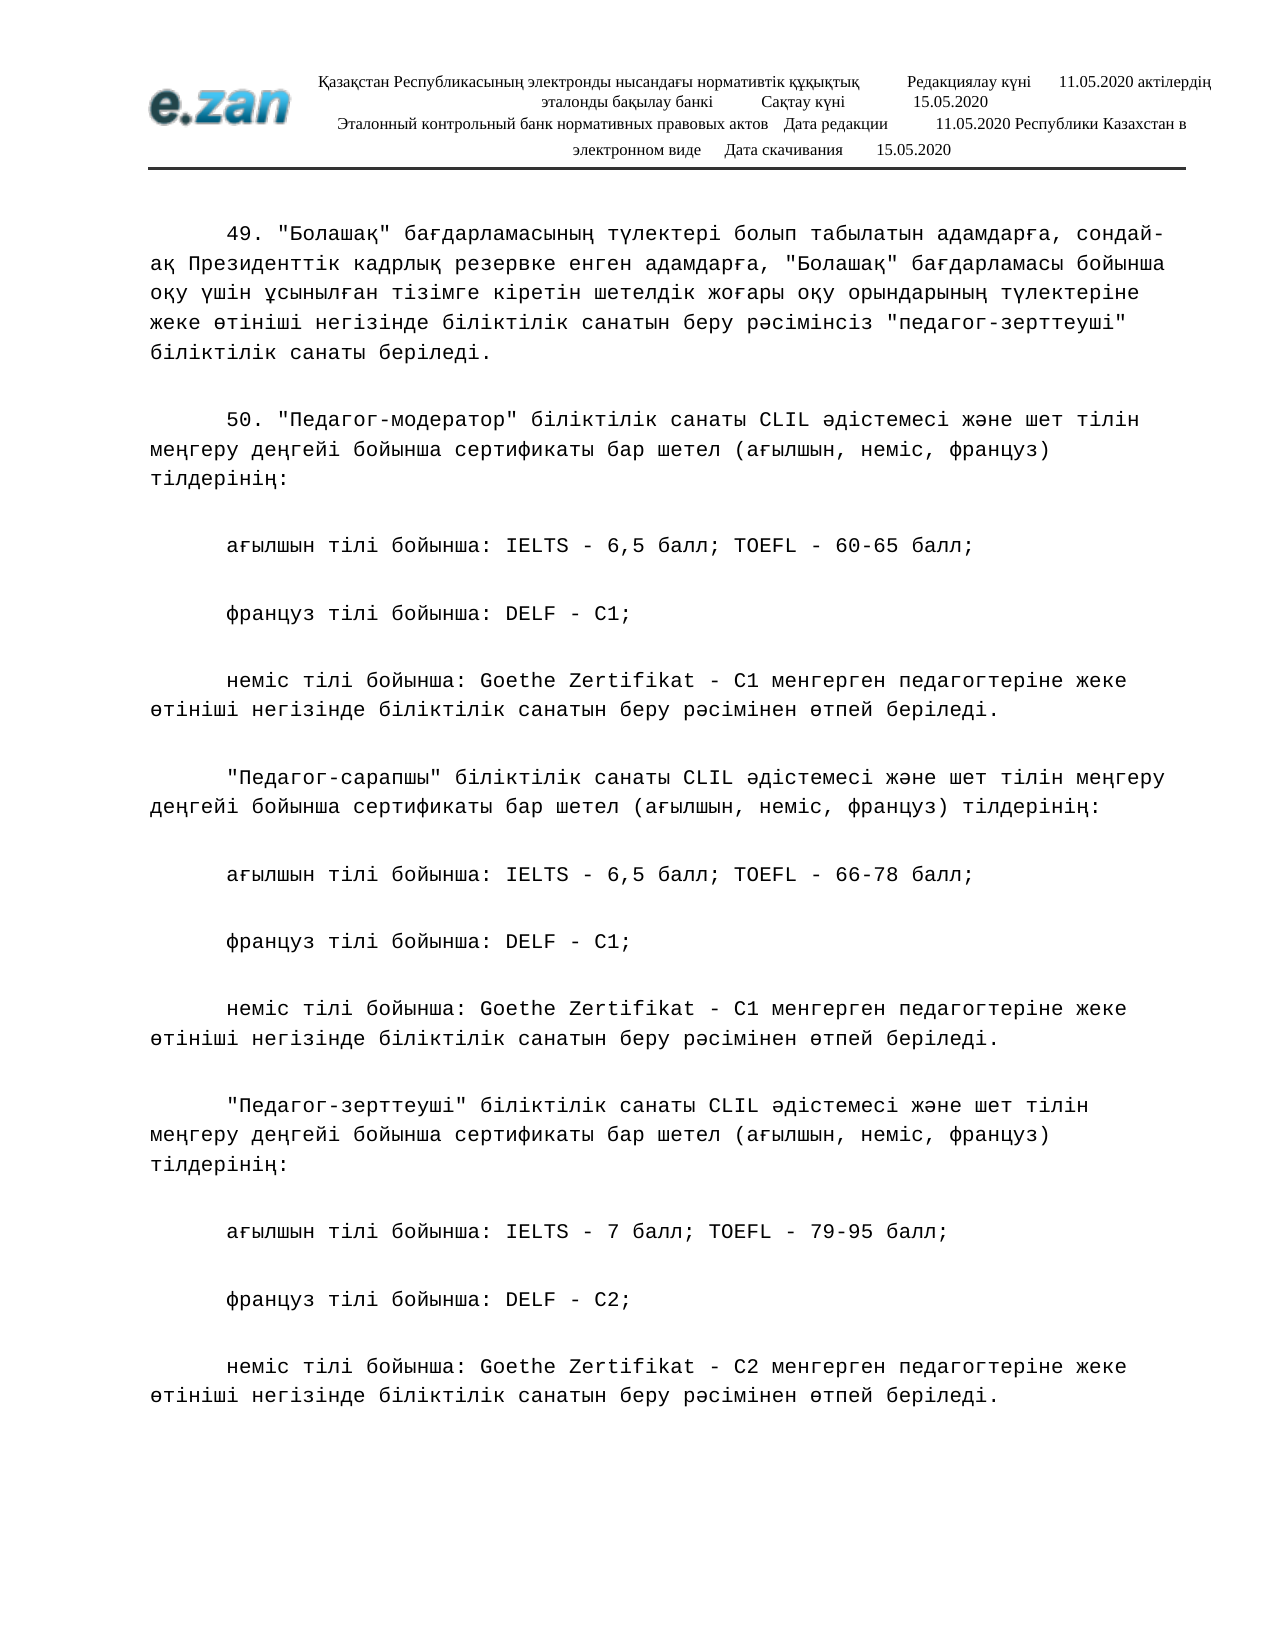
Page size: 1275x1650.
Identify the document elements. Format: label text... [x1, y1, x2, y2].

text 49. "Болашақ" бағдарламасының түлектері болып табылатын адамдарға, сондай-ақ Президенттік кадрлық резервке енген адамдарға, "Болашақ" бағдарламасы бойынша оқу үшін ұсынылған тізімге кіретін шетелдік жоғары оқу орындарының түлектеріне жеке өтініші негізінде біліктілік санатын беру рәсімінсіз "педагог-зерттеуші" біліктілік санаты беріледі. [150, 217, 1181, 365]
text неміс тілі бойынша: Goethe Zertifikat - С1 менгерген педагогтеріне жеке өтініші негізінде біліктілік санатын беру рәсімінен өтпей беріледі. [150, 992, 1181, 1051]
text "Педагог-зерттеуші" біліктілік санаты CLIL әдістемесі және шет тілін меңгеру деңгейі бойынша сертификаты бар шетел (ағылшын, неміс, француз) тілдерінің: [150, 1089, 1181, 1178]
text француз тілі бойынша: DELF - С1; [150, 925, 1181, 954]
text ағылшын тілі бойынша: IELTS - 6,5 балл; TOEFL - 66-78 балл; [150, 857, 1181, 887]
text ағылшын тілі бойынша: IELTS - 6,5 балл; TOEFL - 60-65 балл; [150, 529, 1181, 559]
text француз тілі бойынша: DELF - С1; [150, 597, 1181, 626]
text "Педагог-сарапшы" біліктілік санаты CLIL әдістемесі және шет тілін меңгеру деңгейі бойынша сертификаты бар шетел (ағылшын, неміс, француз) тілдерінің: [150, 761, 1181, 820]
text неміс тілі бойынша: Goethe Zertifikat - С1 менгерген педагогтеріне жеке өтініші негізінде біліктілік санатын беру рәсімінен өтпей беріледі. [150, 664, 1181, 723]
text 50. "Педагог-модератор" біліктілік санаты CLIL әдістемесі және шет тілін меңгеру деңгейі бойынша сертификаты бар шетел (ағылшын, неміс, француз) тілдерінің: [150, 403, 1181, 492]
text неміс тілі бойынша: Goethe Zertifikat - С2 менгерген педагогтеріне жеке өтініші негізінде біліктілік санатын беру рәсімінен өтпей беріледі. [150, 1350, 1181, 1409]
text француз тілі бойынша: DELF - С2; [150, 1282, 1181, 1312]
picture [147, 83, 293, 129]
text ағылшын тілі бойынша: IELTS - 7 балл; TOEFL - 79-95 балл; [150, 1215, 1181, 1245]
